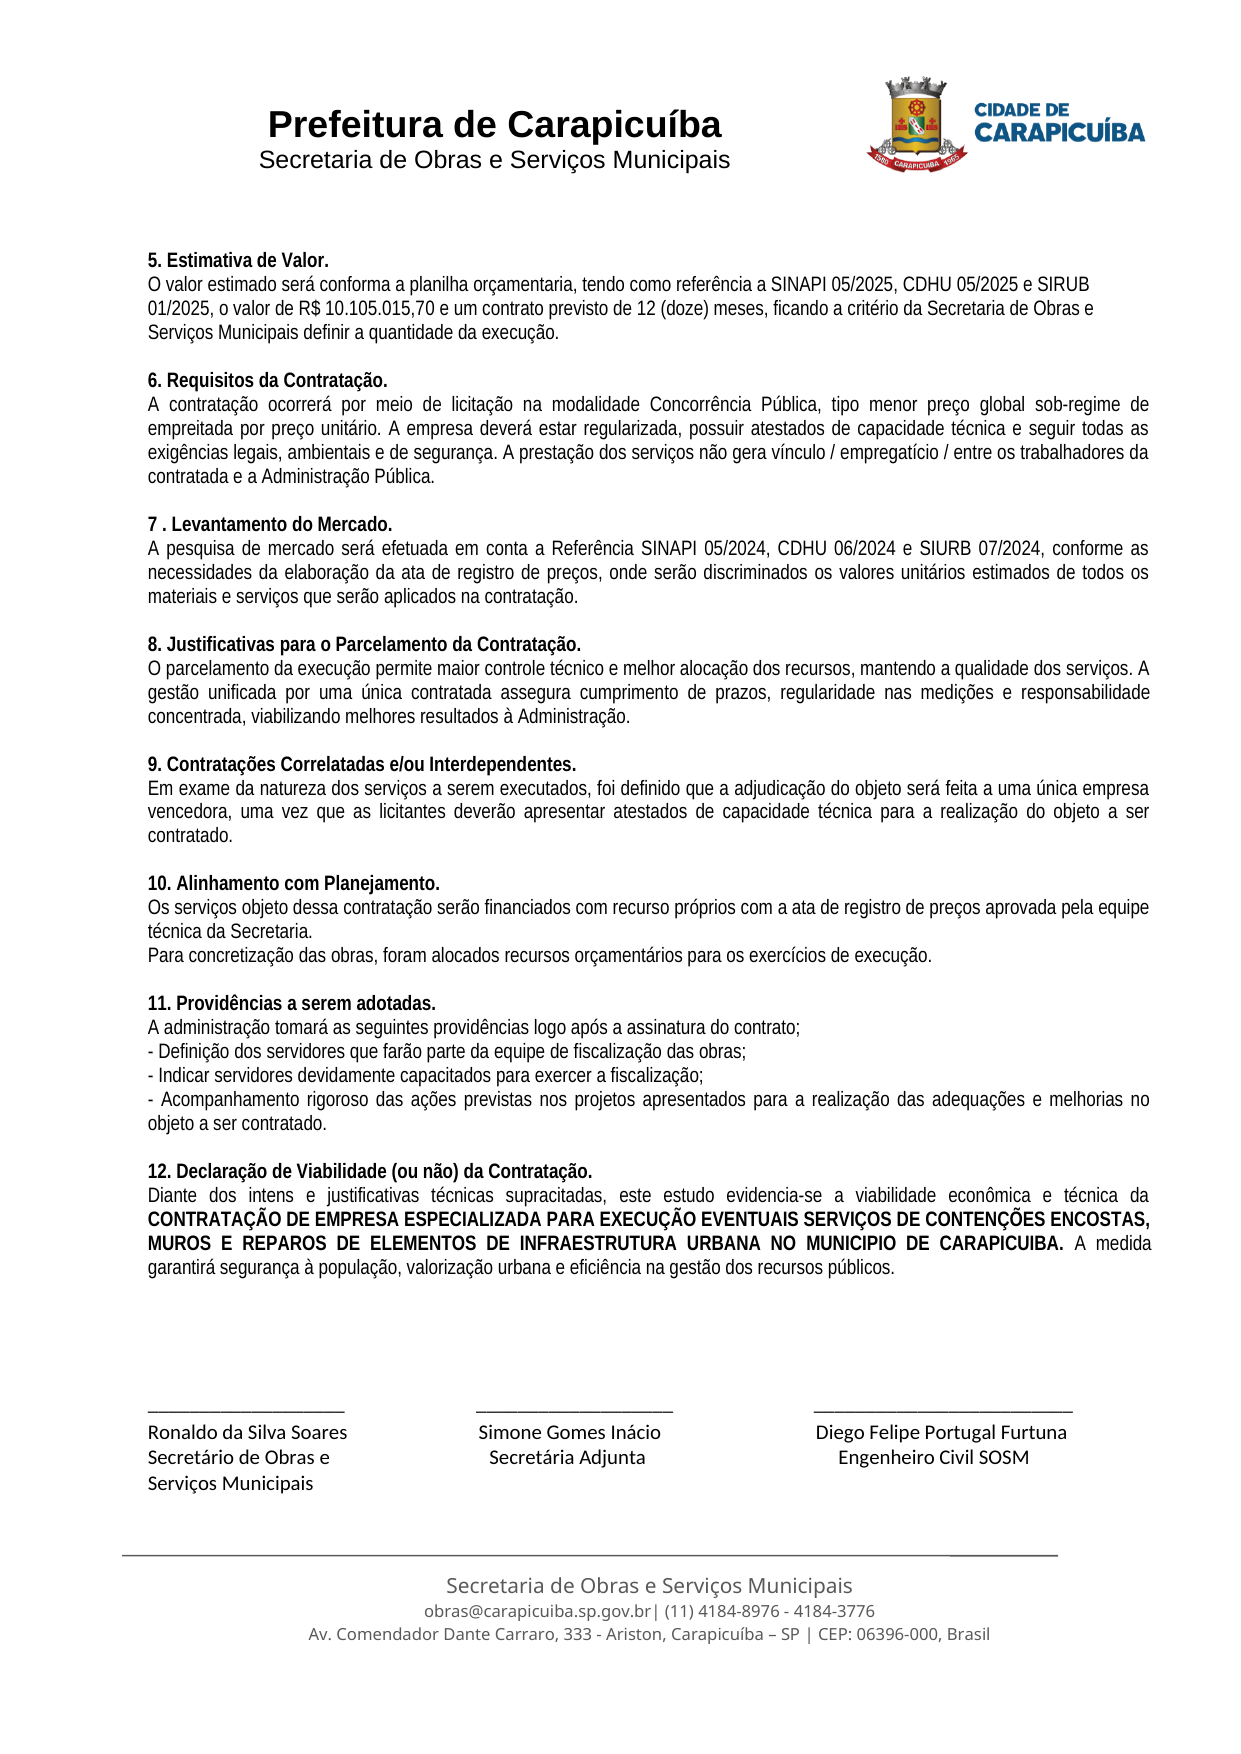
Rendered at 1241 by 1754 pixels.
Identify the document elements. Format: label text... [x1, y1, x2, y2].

list Em exame da natureza dos serviços a serem executados, foi definido que a adjudicação do objeto será feita a uma única empresa vencedora, uma vez que as licitantes deverão apresentar atestados de capacidade técnica para a realização do objeto a ser contratado. [148, 775, 1152, 847]
list A pesquisa de mercado será efetuada em conta a Referência SINAPI 05/2024, CDHU 06/2024 e SIURB 07/2024, conforme as necessidades da elaboração da ata de registro de preços, onde serão discriminados os valores unitários estimados de todos os materiais e serviços que serão aplicados na contratação. [148, 536, 1152, 608]
list A contratação ocorrerá por meio de licitação na modalidade Concorrência Pública, tipo menor preço global sob-regime de empreitada por preço unitário. A empresa deverá estar regularizada, possuir atestados de capacidade técnica e seguir todas as exigências legais, ambientais e de segurança. A prestação dos serviços não gera vínculo / empregatício / entre os trabalhadores da contratada e a Administração Pública. [148, 392, 1152, 488]
text Serviços Municipais [148, 1470, 1152, 1495]
list 7 . Levantamento do Mercado. [148, 512, 1152, 536]
list Diante dos intens e justificativas técnicas supracitadas, este estudo evidencia-se a viabilidade econômica e técnica da CONTRATAÇÃO DE EMPRESA ESPECIALIZADA PARA EXECUÇÃO EVENTUAIS SERVIÇOS DE CONTENÇÕES ENCOSTAS, MUROS E REPAROS DE ELEMENTOS DE INFRAESTRUTURA URBANA NO MUNICIPIO DE CARAPICUIBA. A medida garantirá segurança à população, valorização urbana e eficiência na gestão dos recursos públicos. [148, 1183, 1152, 1278]
list Para concretização das obras, foram alocados recursos orçamentários para os exercícios de execução. [148, 943, 1152, 967]
text 5. Estimativa de Valor. [148, 248, 1152, 272]
text ___________________ ___________________ _________________________ [148, 1390, 1152, 1415]
list 12. Declaração de Viabilidade (ou não) da Contratação. [148, 1159, 1152, 1183]
list - Acompanhamento rigoroso das ações previstas nos projetos apresentados para a realização das adequações e melhorias no objeto a ser contratado. [148, 1087, 1152, 1135]
list - Definição dos servidores que farão parte da equipe de fiscalização das obras; [148, 1039, 1152, 1063]
picture [866, 50, 1151, 205]
list A administração tomará as seguintes providências logo após a assinatura do contrato; [148, 1015, 1152, 1039]
text O valor estimado será conforma a planilha orçamentaria, tendo como referência a SINAPI 05/2025, CDHU 05/2025 e SIRUB 01/2025, o valor de R$ 10.105.015,70 e um contrato previsto de 12 (doze) meses, ficando a critério da Secretaria de Obras e Serviços Municipais definir a quantidade da execução. [148, 272, 1152, 344]
text Secretário de Obras e Secretária Adjunta Engenheiro Civil SOSM [148, 1444, 1152, 1470]
list 8. Justificativas para o Parcelamento da Contratação. [148, 632, 1152, 656]
list 9. Contratações Correlatadas e/ou Interdependentes. [148, 751, 1152, 775]
list O parcelamento da execução permite maior controle técnico e melhor alocação dos recursos, mantendo a qualidade dos serviços. A gestão unificada por uma única contratada assegura cumprimento de prazos, regularidade nas medições e responsabilidade concentrada, viabilizando melhores resultados à Administração. [148, 656, 1152, 727]
text 6. Requisitos da Contratação. [148, 368, 1152, 392]
text Ronaldo da Silva Soares Simone Gomes Inácio Diego Felipe Portugal Furtuna [148, 1419, 1152, 1444]
list - Indicar servidores devidamente capacitados para exercer a fiscalização; [148, 1063, 1152, 1087]
list Os serviços objeto dessa contratação serão financiados com recurso próprios com a ata de registro de preços aprovada pela equipe técnica da Secretaria. [148, 895, 1152, 943]
list 10. Alinhamento com Planejamento. [148, 871, 1152, 895]
list 11. Providências a serem adotadas. [148, 991, 1152, 1015]
